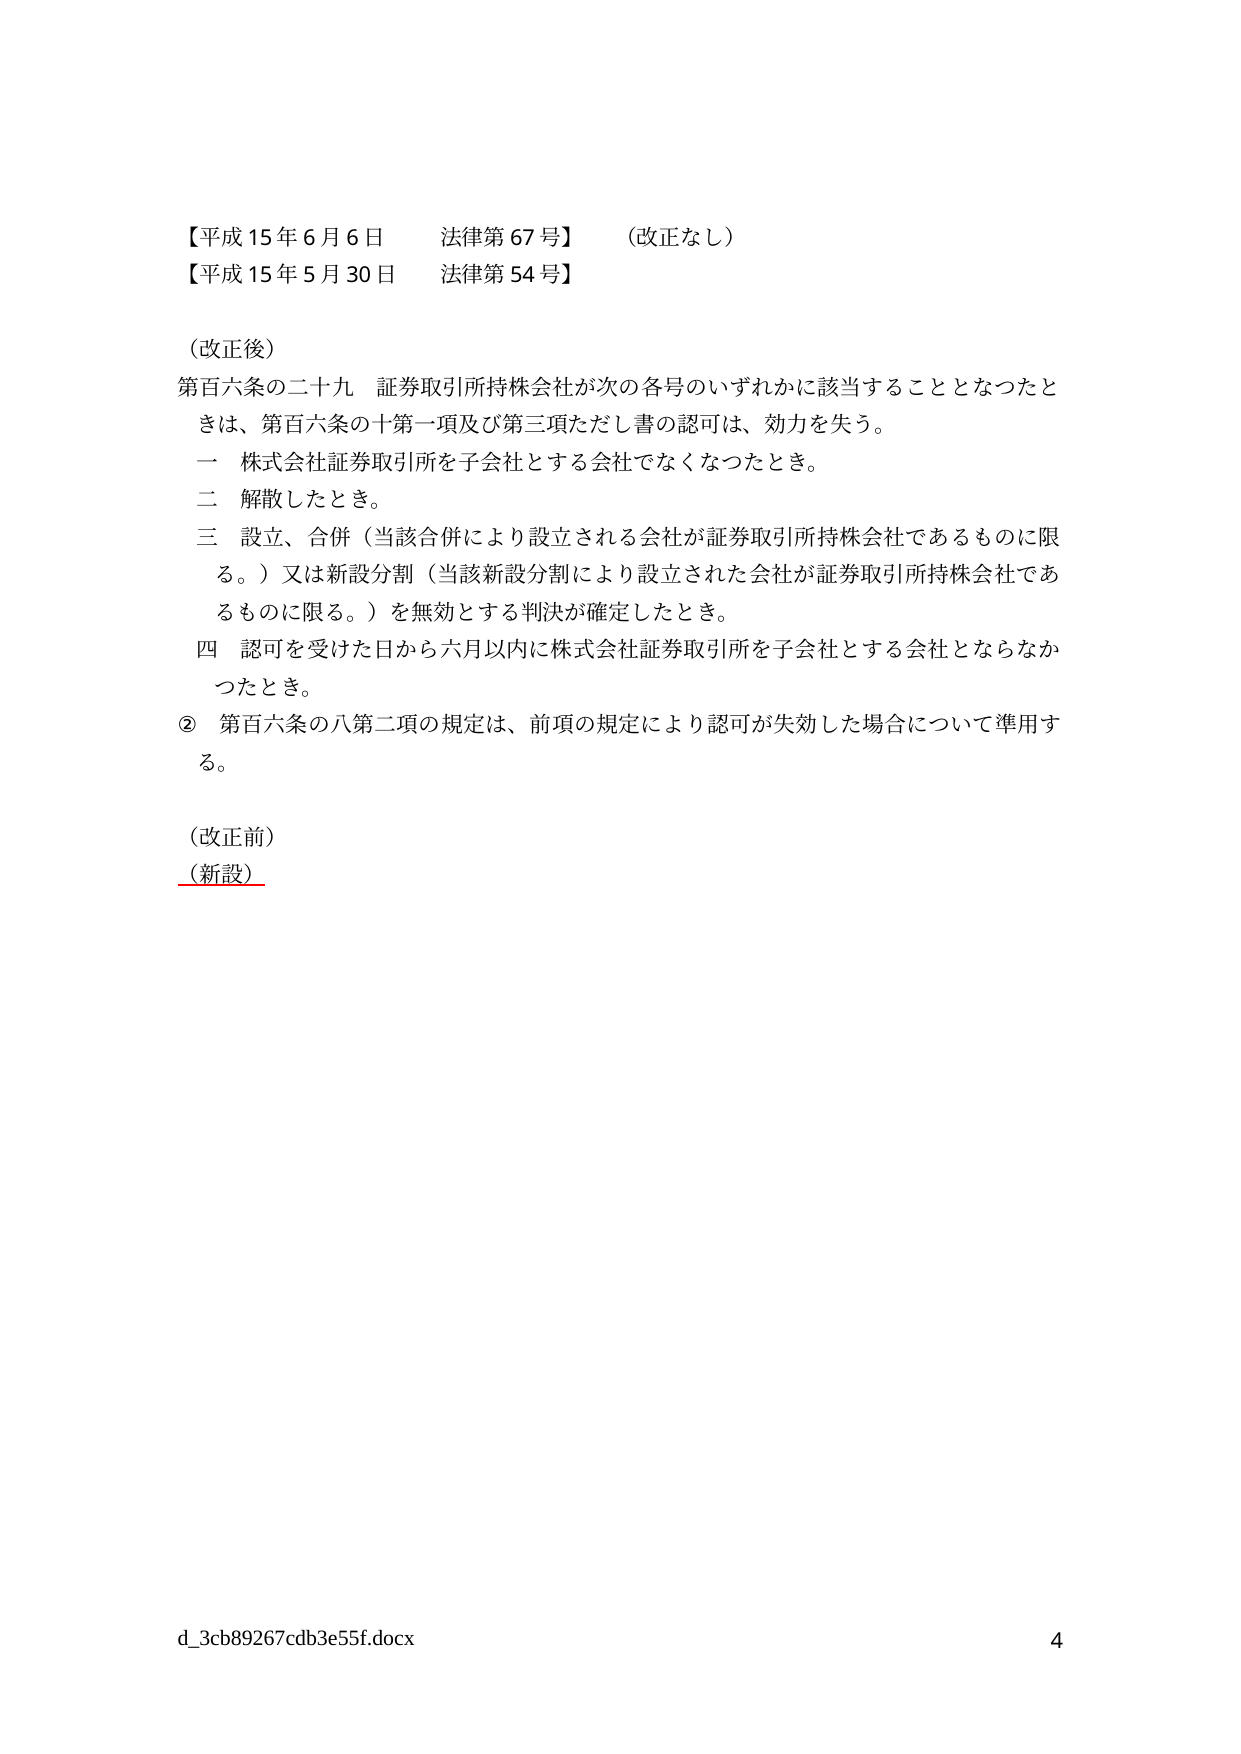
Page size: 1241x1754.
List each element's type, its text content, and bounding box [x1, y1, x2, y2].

text 【平成15年5月30日 法律第54号】 [177, 254, 1063, 292]
text （改正前） [177, 817, 1063, 854]
text 四 認可を受けた日から六月以内に株式会社証券取引所を子会社とする会社とならなかつたとき。 [196, 629, 1063, 704]
text ② 第百六条の八第二項の規定は、前項の規定により認可が失効した場合について準用する。 [177, 704, 1063, 779]
text 一 株式会社証券取引所を子会社とする会社でなくなつたとき。 [196, 442, 1063, 479]
text （改正後） [177, 329, 1063, 367]
text 二 解散したとき。 [196, 479, 1063, 517]
text （新設） [177, 854, 1063, 892]
text 三 設立、合併（当該合併により設立される会社が証券取引所持株会社であるものに限る。）又は新設分割（当該新設分割により設立された会社が証券取引所持株会社であるものに限る。）を無効とする判決が確定したとき。 [196, 517, 1063, 629]
text 【平成15年6月6日 法律第67号】 （改正なし） [177, 217, 1063, 254]
text 第百六条の二十九 証券取引所持株会社が次の各号のいずれかに該当することとなつたときは、第百六条の十第一項及び第三項ただし書の認可は、効力を失う。 [177, 367, 1063, 442]
